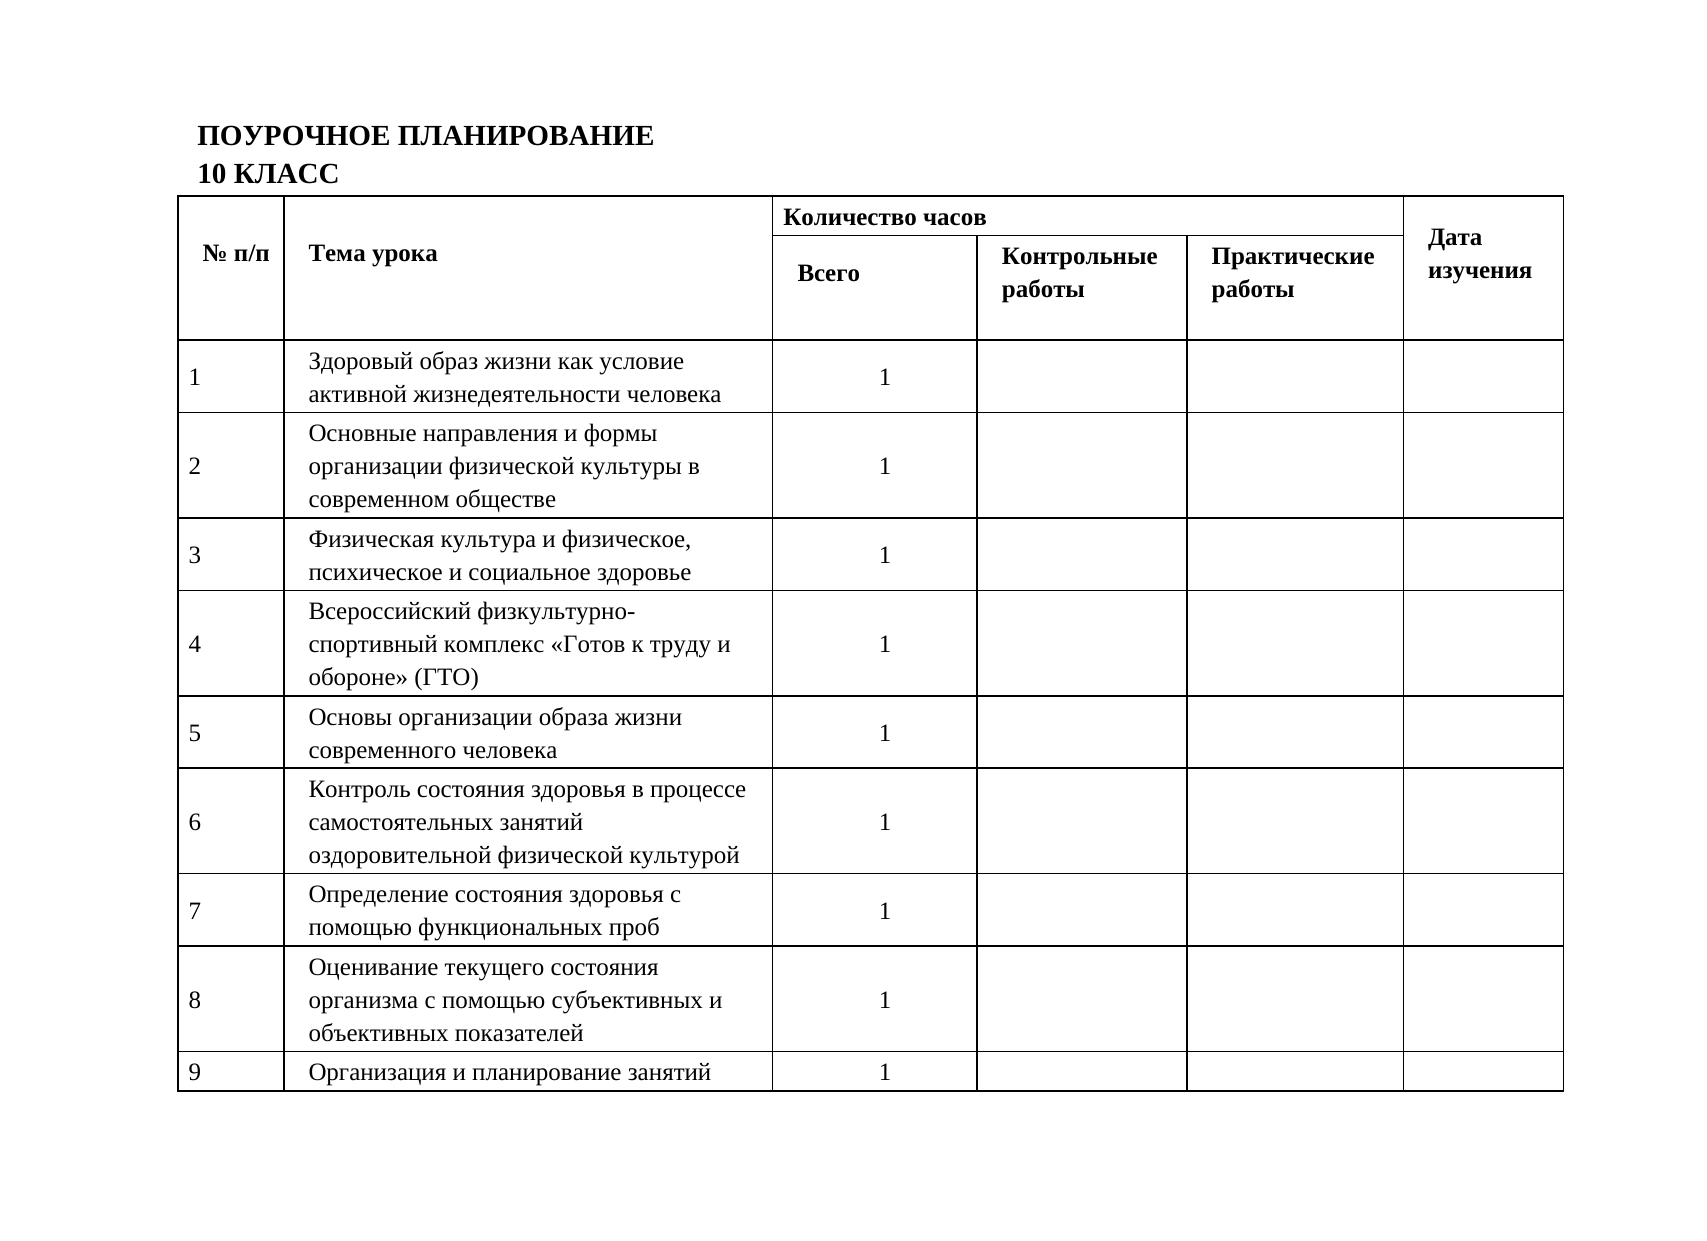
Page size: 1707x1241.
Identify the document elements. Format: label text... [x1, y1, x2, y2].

table_cell Практические работы [1188, 236, 1403, 339]
table_cell [978, 697, 1186, 767]
table_cell [978, 769, 1186, 873]
table_cell Физическая культура и физическое, психическое и социальное здоровье [285, 519, 772, 589]
text ПОУРОЧНОЕ ПЛАНИРОВАНИЕ [190, 118, 1618, 152]
table_cell [1188, 697, 1403, 767]
table_cell 1 [773, 591, 976, 695]
table_cell [1188, 413, 1403, 517]
table_header № п/п [179, 197, 283, 339]
table_cell 1 [773, 519, 976, 589]
table_cell 1 [773, 769, 976, 873]
table_cell [1188, 519, 1403, 589]
table_cell [1404, 769, 1563, 873]
table_cell 1 [773, 697, 976, 767]
table_cell 1 [773, 413, 976, 517]
table_cell [1188, 341, 1403, 412]
table_cell 5 [179, 697, 283, 767]
table_cell [978, 519, 1186, 589]
table_cell [978, 591, 1186, 695]
table_cell 1 [773, 341, 976, 412]
table_cell Здоровый образ жизни как условие активной жизнедеятельности человека [285, 341, 772, 412]
table_cell [1404, 874, 1563, 945]
text 10 КЛАСС [190, 157, 1618, 190]
table_cell 9 [179, 1052, 283, 1090]
table_cell [1404, 1052, 1563, 1090]
table_cell [1188, 1052, 1403, 1090]
table_cell [1404, 591, 1563, 695]
table_cell [1188, 769, 1403, 873]
table_cell 4 [179, 591, 283, 695]
table_cell [1188, 874, 1403, 945]
table_cell 1 [773, 947, 976, 1051]
table_cell [1188, 591, 1403, 695]
table_cell Всероссийский физкультурно-спортивный комплекс «Готов к труду и обороне» (ГТО) [285, 591, 772, 695]
table_cell 3 [179, 519, 283, 589]
table_cell [978, 947, 1186, 1051]
table_header Тема урока [285, 197, 772, 339]
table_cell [285, 1052, 772, 1090]
table_cell [978, 874, 1186, 945]
table_cell [978, 1052, 1186, 1090]
table_cell 2 [179, 413, 283, 517]
table_cell 7 [179, 874, 283, 945]
table_cell Всего [773, 236, 976, 339]
table_cell [1188, 947, 1403, 1051]
table_cell [1404, 697, 1563, 767]
table_cell Основы организации образа жизни современного человека [285, 697, 772, 767]
table_header Дата изучения [1404, 197, 1563, 339]
table_cell [1404, 519, 1563, 589]
table_cell Контроль состояния здоровья в процессе самостоятельных занятий оздоровительной физической культурой [285, 769, 772, 873]
table_cell Оценивание текущего состояния организма с помощью субъективных и объективных показателей [285, 947, 772, 1051]
table_cell [1404, 413, 1563, 517]
table_cell Определение состояния здоровья с помощью функциональных проб [285, 874, 772, 945]
table_cell [1404, 341, 1563, 412]
table_cell [978, 341, 1186, 412]
table_cell 6 [179, 769, 283, 873]
table_cell [1404, 947, 1563, 1051]
table_cell 8 [179, 947, 283, 1051]
table_cell [978, 413, 1186, 517]
table_cell 1 [773, 1052, 976, 1090]
table_cell Основные направления и формы организации физической культуры в современном обществе [285, 413, 772, 517]
table_header Количество часов [773, 197, 1403, 234]
table_cell Контрольные работы [978, 236, 1186, 339]
table_cell 1 [179, 341, 283, 412]
table_cell 1 [773, 874, 976, 945]
